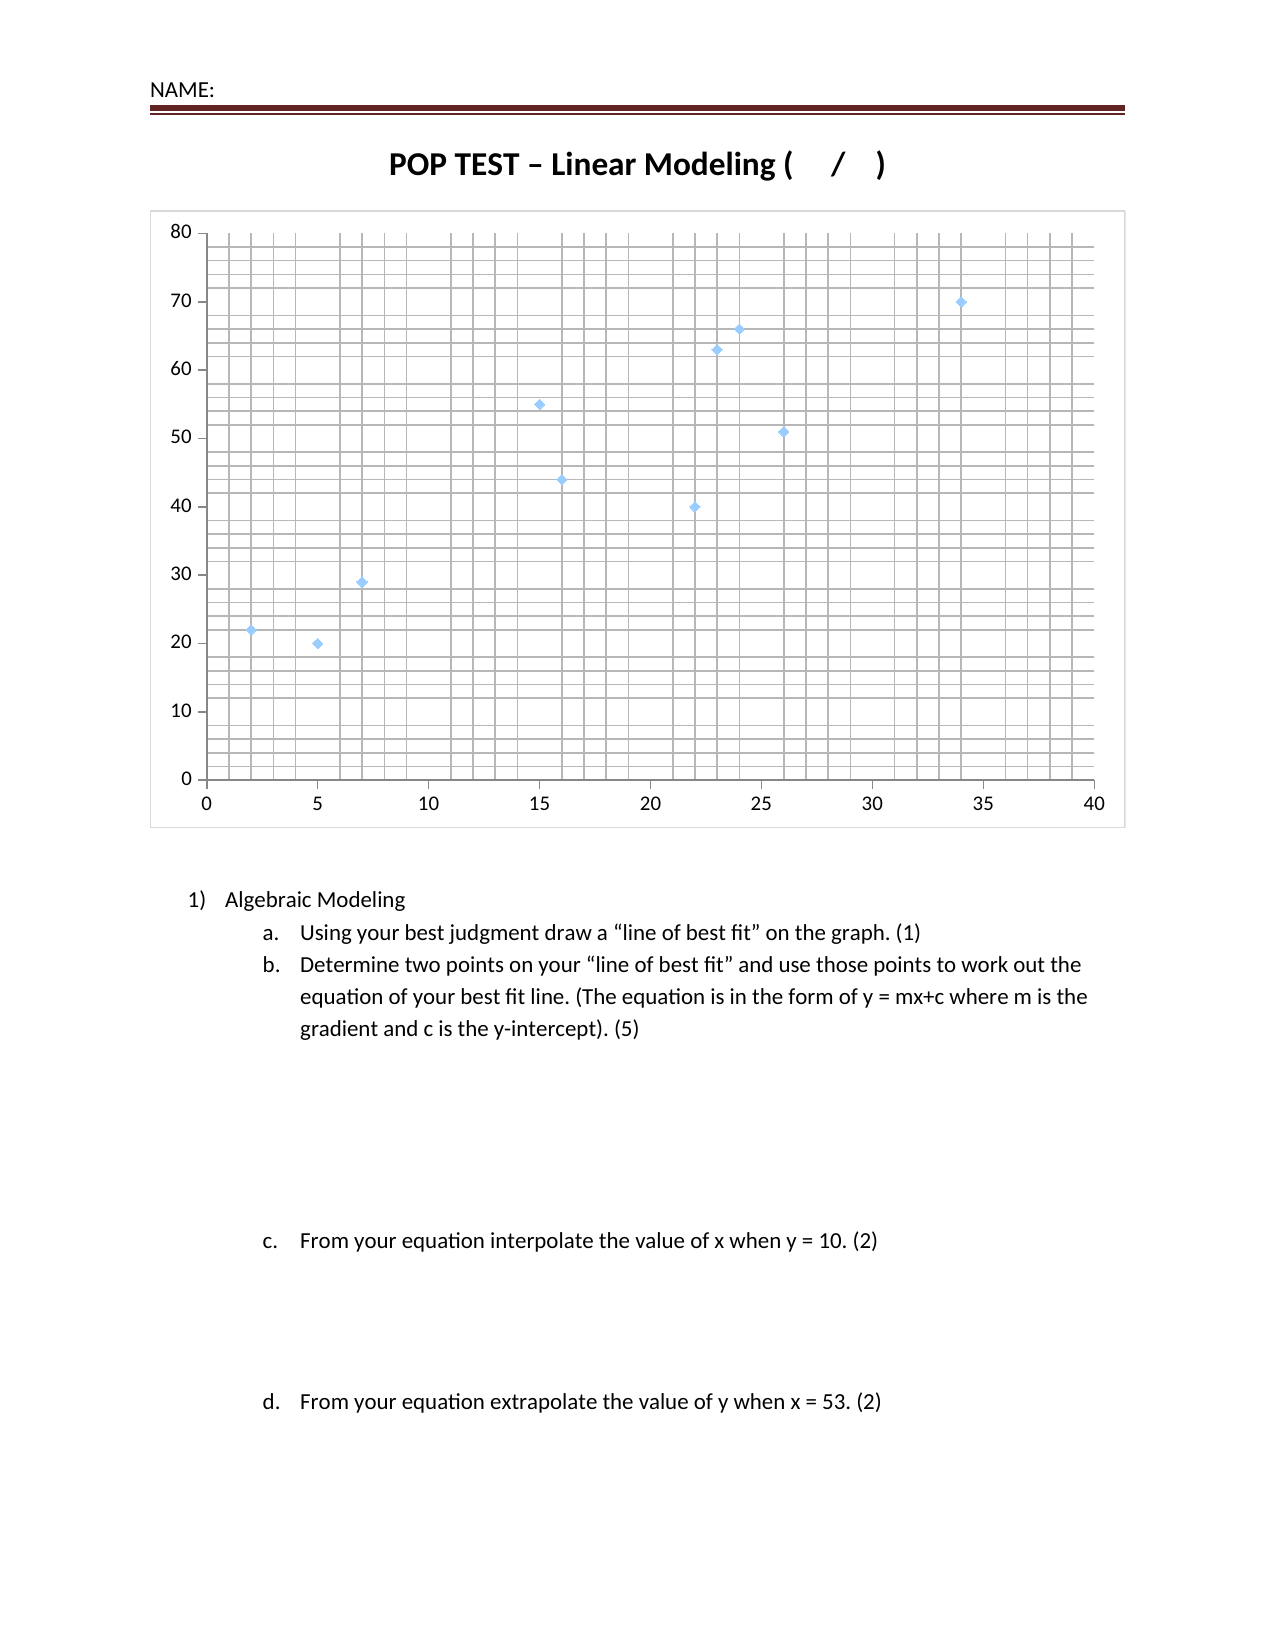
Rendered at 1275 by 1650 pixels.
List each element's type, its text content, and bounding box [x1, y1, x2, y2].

list From your equation interpolate the value of x when y = 10. (2) [262, 1226, 1125, 1254]
list Determine two points on your “line of best fit” and use those points to work out the equation of your best fit line. (The equation is in the form of y = mx+c where m is the gradient and c is the y-intercept). (5) [262, 950, 1125, 1042]
text POP TEST – Linear Modeling ( / ) [150, 142, 1125, 183]
list From your equation extrapolate the value of y when x = 53. (2) [262, 1387, 1125, 1415]
list Using your best judgment draw a “line of best fit” on the graph. (1) [262, 918, 1125, 946]
list Algebraic Modeling [187, 886, 1125, 914]
